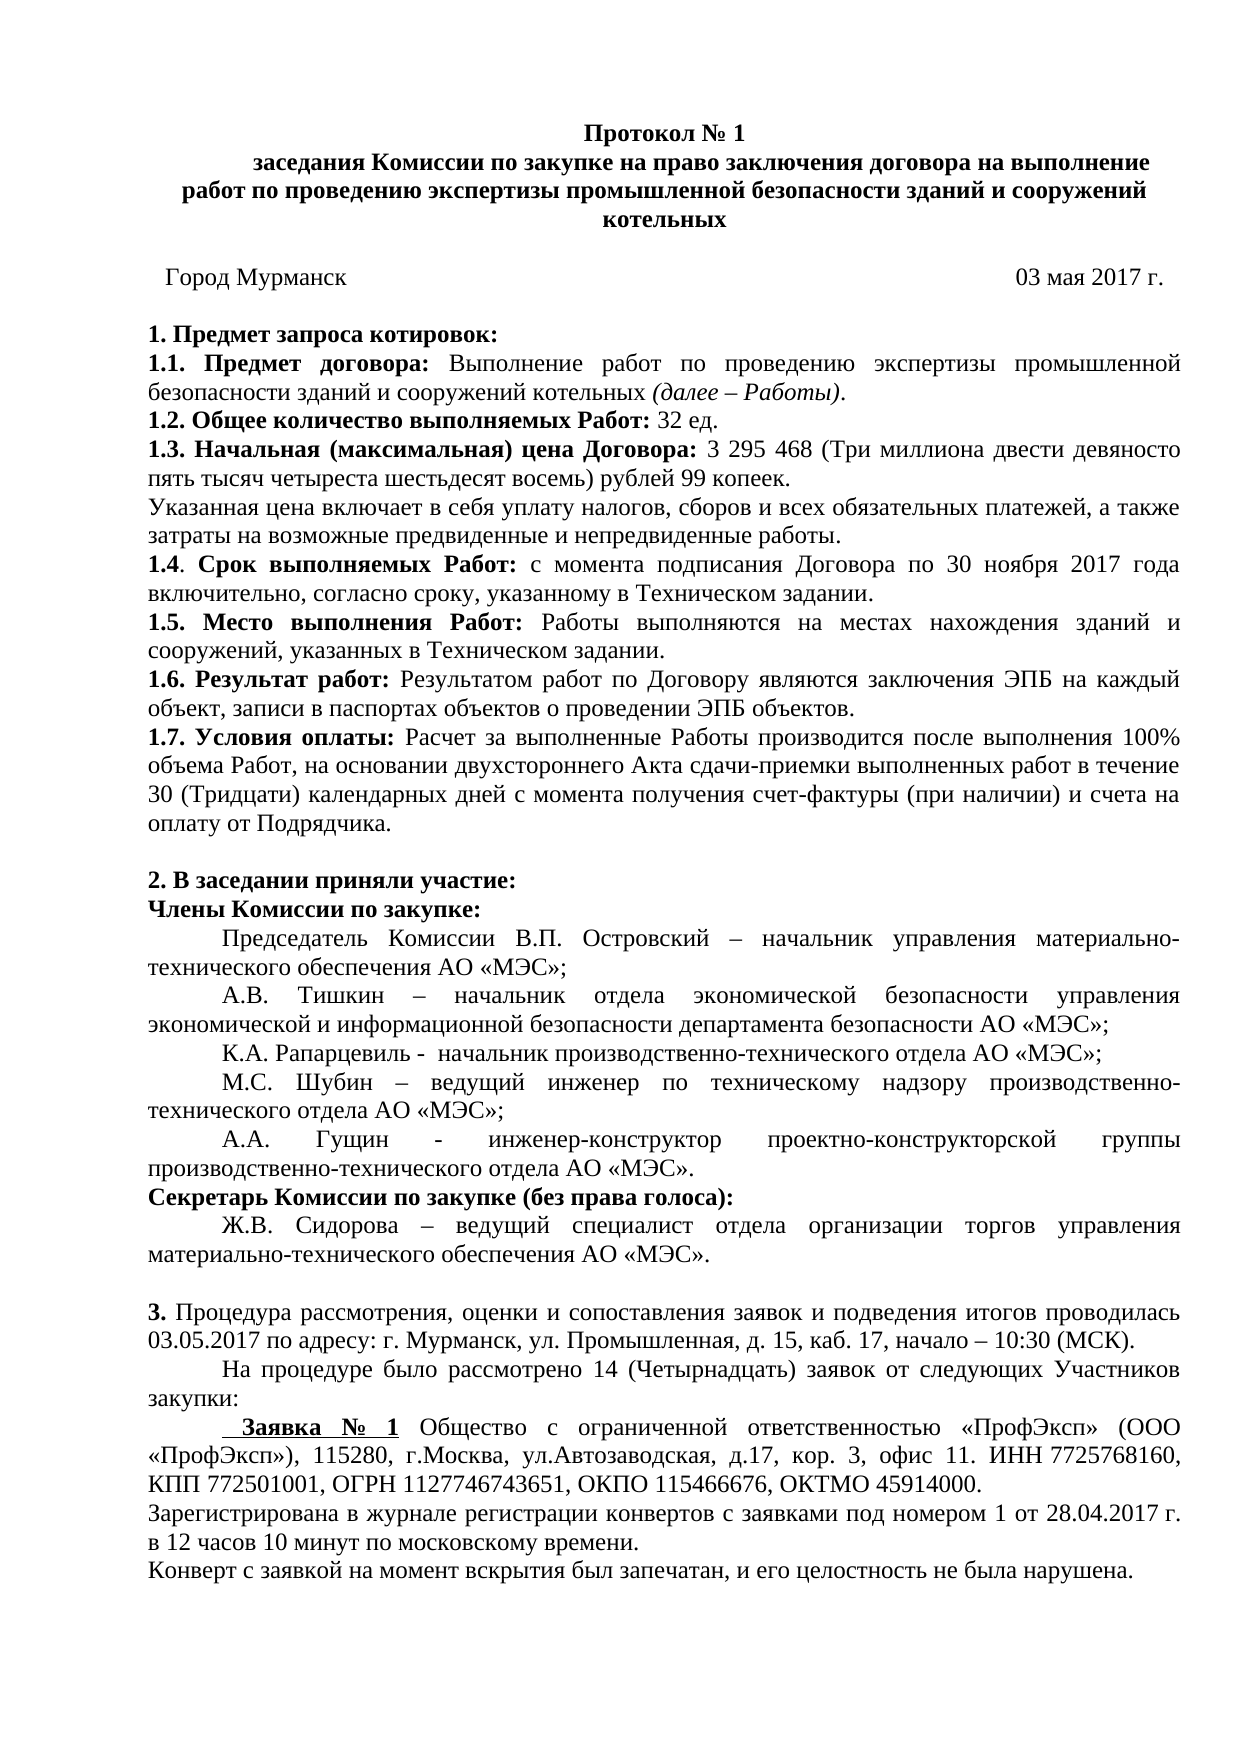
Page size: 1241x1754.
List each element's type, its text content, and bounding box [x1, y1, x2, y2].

subtitle 1. Предмет запроса котировок: [148, 319, 1181, 348]
text 1.1. Предмет договора: Выполнение работ по проведению экспертизы промышленной безопасности зданий и сооружений котельных (далее – Работы). [148, 348, 1181, 406]
text Заявка № 1 Общество с ограниченной ответственностью «ПрофЭксп» (ООО «ПрофЭксп»), 115280, г.Москва, ул.Автозаводская, д.17, кор. 3, офис 11. ИНН 7725768160, КПП 772501001, ОГРН 1127746743651, ОКПО 115466676, ОКТМО 45914000. [148, 1412, 1181, 1498]
text На процедуре было рассмотрено 14 (Четырнадцать) заявок от следующих Участников закупки: [148, 1354, 1181, 1412]
text Указанная цена включает в себя уплату налогов, сборов и всех обязательных платежей, а также затраты на возможные предвиденные и непредвиденные работы. [148, 492, 1181, 549]
text Город Мурманск 03 мая 2017 г. [148, 262, 1181, 291]
text К.А. Рапарцевиль - начальник производственно-технического отдела АО «МЭС»; [148, 1038, 1181, 1067]
text 1.7. Условия оплаты: Расчет за выполненные Работы производится после выполнения 100% объема Работ, на основании двухстороннего Акта сдачи-приемки выполненных работ в течение 30 (Тридцати) календарных дней с момента получения счет-фактуры (при наличии) и счета на оплату от Подрядчика. [148, 722, 1181, 837]
text 3. Процедура рассмотрения, оценки и сопоставления заявок и подведения итогов проводилась 03.05.2017 по адресу: г. Мурманск, ул. Промышленная, д. 15, каб. 17, начало – 10:30 (МСК). [148, 1297, 1181, 1354]
text Протокол № 1 [148, 118, 1181, 147]
text 1.3. Начальная (максимальная) цена Договора: 3 295 468 (Три миллиона двести девяносто пять тысяч четыреста шестьдесят восемь) рублей 99 копеек. [148, 434, 1181, 492]
text М.С. Шубин – ведущий инженер по техническому надзору производственно-технического отдела АО «МЭС»; [148, 1067, 1181, 1124]
text 1.5. Место выполнения Работ: Работы выполняются на местах нахождения зданий и сооружений, указанных в Техническом задании. [148, 607, 1181, 664]
text Секретарь Комиссии по закупке (без права голоса): [148, 1182, 1181, 1211]
text Члены Комиссии по закупке: [148, 894, 1181, 923]
list А.В. Тишкин – начальник отдела экономической безопасности управления экономической и информационной безопасности департамента безопасности АО «МЭС»; [148, 981, 1181, 1038]
text заседания Комиссии по закупке на право заключения договора на выполнение работ по проведению экспертизы промышленной безопасности зданий и сооружений котельных [148, 147, 1181, 233]
text Зарегистрирована в журнале регистрации конвертов с заявками под номером 1 от 28.04.2017 г. в 12 часов 10 минут по московскому времени. [148, 1498, 1181, 1556]
text 1.4. Срок выполняемых Работ: с момента подписания Договора по 30 ноября 2017 года включительно, согласно сроку, указанному в Техническом задании. [148, 549, 1181, 607]
text А.А. Гущин - инженер-конструктор проектно-конструкторской группы производственно-технического отдела АО «МЭС». [148, 1124, 1181, 1182]
text Ж.В. Сидорова – ведущий специалист отдела организации торгов управления материально-технического обеспечения АО «МЭС». [148, 1211, 1181, 1268]
text 2. В заседании приняли участие: [148, 866, 1181, 894]
text Конверт с заявкой на момент вскрытия был запечатан, и его целостность не была нарушена. [148, 1556, 1181, 1584]
text 1.6. Результат работ: Результатом работ по Договору являются заключения ЭПБ на каждый объект, записи в паспортах объектов о проведении ЭПБ объектов. [148, 664, 1181, 722]
text 1.2. Общее количество выполняемых Работ: 32 ед. [148, 406, 1181, 434]
list Председатель Комиссии В.П. Островский – начальник управления материально-технического обеспечения АО «МЭС»; [148, 923, 1181, 981]
